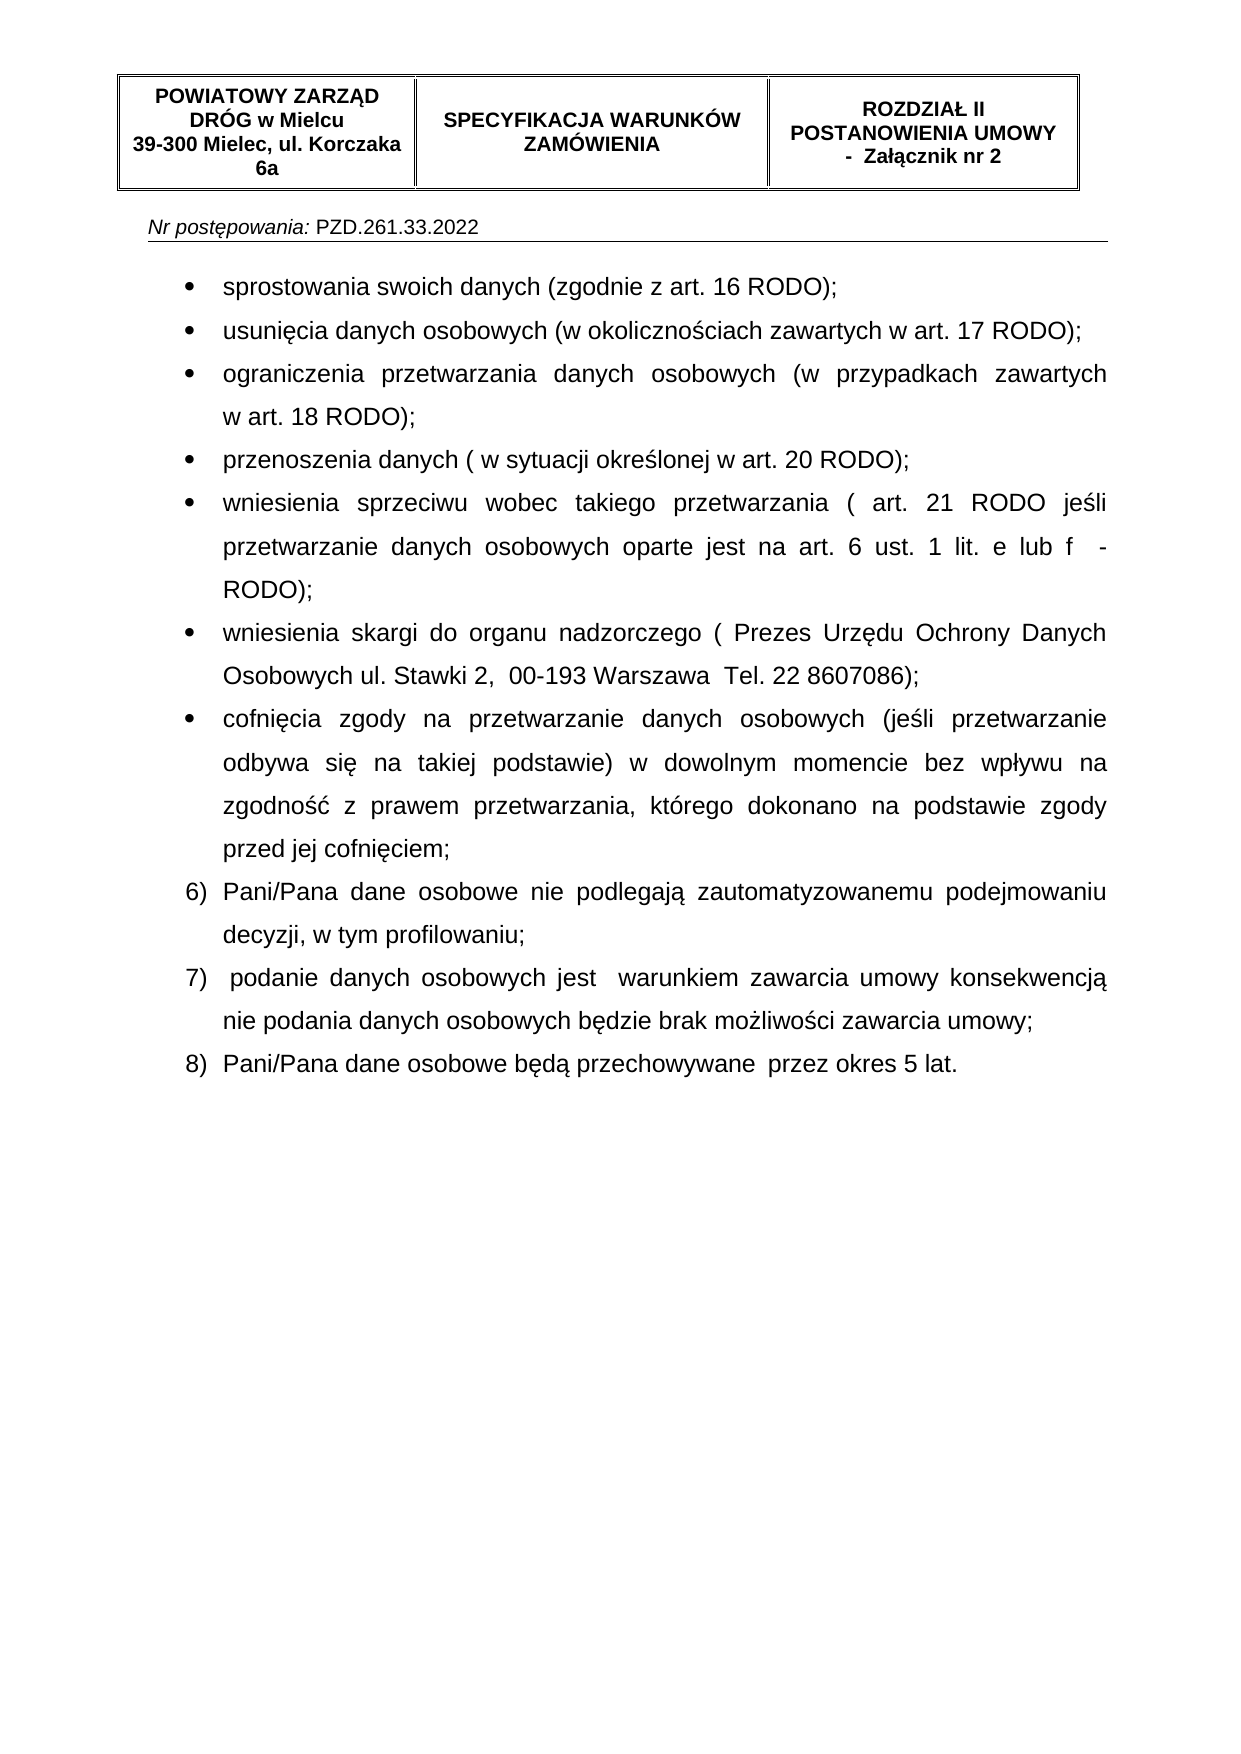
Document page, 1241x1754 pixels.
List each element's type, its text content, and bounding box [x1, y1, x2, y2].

list przenoszenia danych ( w sytuacji określonej w art. 20 RODO); [185, 445, 1108, 474]
list Pani/Pana dane osobowe będą przechowywane przez okres 5 lat. [185, 1049, 1108, 1078]
list wniesienia sprzeciwu wobec takiego przetwarzania ( art. 21 RODO jeśli przetwarzanie danych osobowych oparte jest na art. 6 ust. 1 lit. e lub f - RODO); [185, 488, 1108, 603]
list wniesienia skargi do organu nadzorczego ( Prezes Urzędu Ochrony Danych Osobowych ul. Stawki 2, 00-193 Warszawa Tel. 22 8607086); [185, 618, 1108, 690]
list usunięcia danych osobowych (w okolicznościach zawartych w art. 17 RODO); [185, 316, 1108, 344]
list sprostowania swoich danych (zgodnie z art. 16 RODO); [185, 272, 1108, 301]
list cofnięcia zgody na przetwarzanie danych osobowych (jeśli przetwarzanie odbywa się na takiej podstawie) w dowolnym momencie bez wpływu na zgodność z prawem przetwarzania, którego dokonano na podstawie zgody przed jej cofnięciem; [185, 704, 1108, 862]
list podanie danych osobowych jest warunkiem zawarcia umowy konsekwencją nie podania danych osobowych będzie brak możliwości zawarcia umowy; [185, 963, 1108, 1035]
list Pani/Pana dane osobowe nie podlegają zautomatyzowanemu podejmowaniu decyzji, w tym profilowaniu; [185, 877, 1108, 949]
list ograniczenia przetwarzania danych osobowych (w przypadkach zawartych w art. 18 RODO); [185, 359, 1108, 431]
